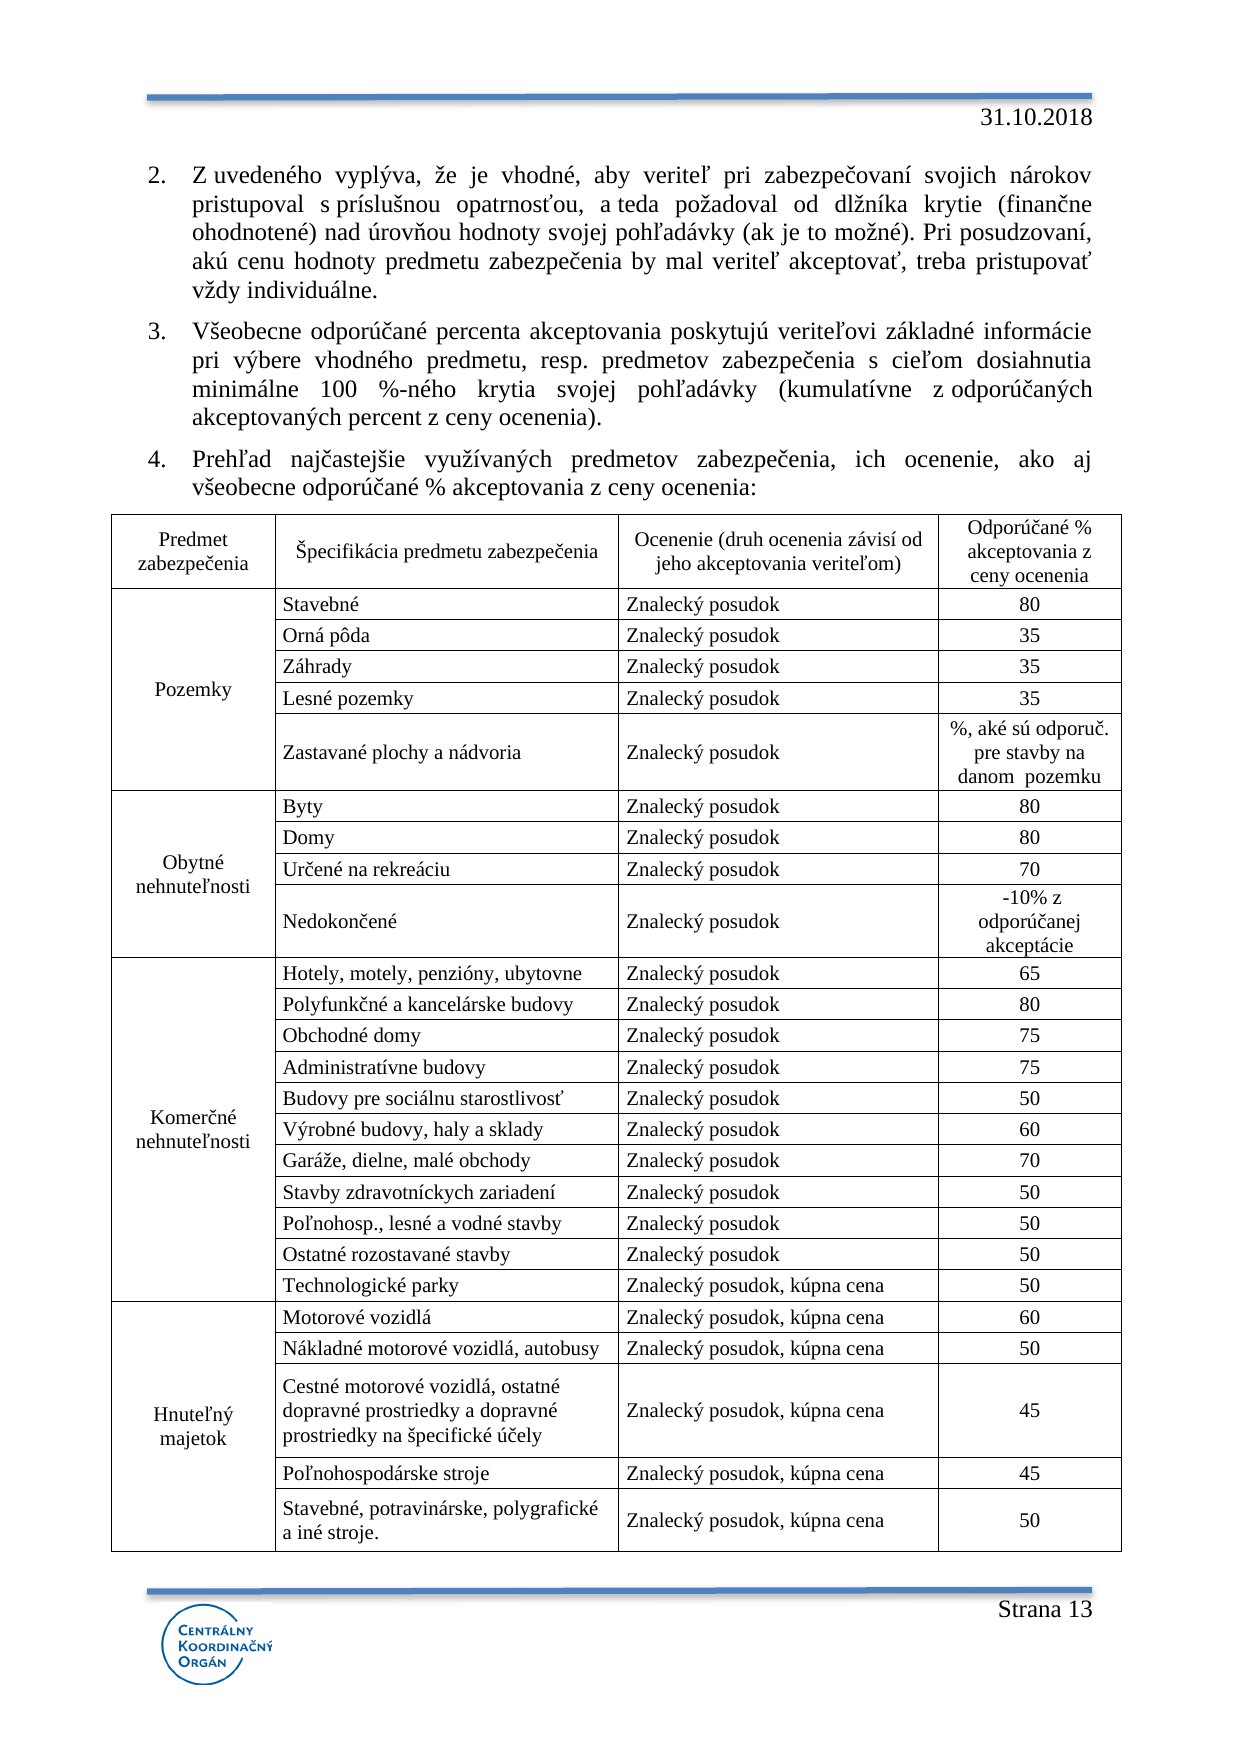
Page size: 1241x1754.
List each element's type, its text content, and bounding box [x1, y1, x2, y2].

table_cell Hnuteľný majetok [112, 1302, 275, 1551]
table_cell Znalecký posudok [619, 1208, 938, 1238]
table_cell 80 [939, 989, 1121, 1019]
table_cell Znalecký posudok [619, 1083, 938, 1113]
list Prehľad najčastejšie využívaných predmetov zabezpečenia, ich ocenenie, ako aj všeobecne odporúčané % akceptovania z ceny ocenenia: [148, 444, 1093, 501]
table_cell 60 [939, 1302, 1121, 1332]
table_header Predmet zabezpečenia [112, 515, 275, 588]
table_cell Nedokončené [276, 885, 618, 957]
table_cell Znalecký posudok [619, 854, 938, 884]
list Všeobecne odporúčané percenta akceptovania poskytujú veriteľovi základné informácie pri výbere vhodného predmetu, resp. predmetov zabezpečenia s cieľom dosiahnutia minimálne 100 %-ného krytia svojej pohľadávky (kumulatívne z odporúčaných akceptovaných percent z ceny ocenenia). [148, 316, 1093, 431]
table_cell Znalecký posudok, kúpna cena [619, 1333, 938, 1363]
table_cell Byty [276, 791, 618, 821]
table_cell 50 [939, 1083, 1121, 1113]
table_cell Znalecký posudok, kúpna cena [619, 1458, 938, 1488]
table_cell Domy [276, 822, 618, 852]
table_cell Pozemky [112, 589, 275, 790]
table_cell Znalecký posudok, kúpna cena [619, 1364, 938, 1457]
table_cell 50 [939, 1208, 1121, 1238]
table_cell Cestné motorové vozidlá, ostatné dopravné prostriedky a dopravné prostriedky na špecifické účely [276, 1364, 618, 1457]
table_cell Lesné pozemky [276, 683, 618, 713]
picture [159, 1602, 272, 1684]
table_cell Ostatné rozostavané stavby [276, 1239, 618, 1269]
table_cell Komerčné nehnuteľnosti [112, 958, 275, 1301]
table_cell Nákladné motorové vozidlá, autobusy [276, 1333, 618, 1363]
table_cell 70 [939, 1145, 1121, 1176]
table_cell Budovy pre sociálnu starostlivosť [276, 1083, 618, 1113]
table_cell Poľnohosp., lesné a vodné stavby [276, 1208, 618, 1238]
table_cell Znalecký posudok [619, 683, 938, 713]
table_cell Motorové vozidlá [276, 1302, 618, 1332]
table_header Ocenenie (druh ocenenia závisí od jeho akceptovania veriteľom) [619, 515, 938, 588]
table_cell 45 [939, 1458, 1121, 1488]
table_cell 50 [939, 1489, 1121, 1551]
table_cell Hotely, motely, penzióny, ubytovne [276, 958, 618, 988]
table_cell %, aké sú odporuč. pre stavby na danom pozemku [939, 714, 1121, 790]
table_cell Znalecký posudok [619, 1020, 938, 1051]
table_cell Znalecký posudok [619, 1177, 938, 1207]
table_cell -10% z odporúčanej akceptácie [939, 885, 1121, 957]
table_cell Obytné nehnuteľnosti [112, 791, 275, 957]
table_cell 70 [939, 854, 1121, 884]
table_cell 50 [939, 1333, 1121, 1363]
table_cell 50 [939, 1270, 1121, 1301]
table_cell 60 [939, 1114, 1121, 1144]
table_cell Stavebné [276, 589, 618, 619]
table_cell Znalecký posudok [619, 651, 938, 682]
table_cell Záhrady [276, 651, 618, 682]
table_cell Obchodné domy [276, 1020, 618, 1051]
table_cell Znalecký posudok [619, 620, 938, 650]
table_cell Znalecký posudok, kúpna cena [619, 1302, 938, 1332]
table_cell Stavby zdravotníckych zariadení [276, 1177, 618, 1207]
table_cell 80 [939, 791, 1121, 821]
table_cell 65 [939, 958, 1121, 988]
table_header Odporúčané % akceptovania z ceny ocenenia [939, 515, 1121, 588]
table_cell Znalecký posudok [619, 714, 938, 790]
table_cell Administratívne budovy [276, 1052, 618, 1082]
table_cell 80 [939, 822, 1121, 852]
table_cell Znalecký posudok [619, 958, 938, 988]
table_cell Polyfunkčné a kancelárske budovy [276, 989, 618, 1019]
table_cell Výrobné budovy, haly a sklady [276, 1114, 618, 1144]
table_cell 35 [939, 683, 1121, 713]
table_cell Orná pôda [276, 620, 618, 650]
table_cell Poľnohospodárske stroje [276, 1458, 618, 1488]
table_cell Znalecký posudok [619, 1239, 938, 1269]
table_cell Znalecký posudok [619, 989, 938, 1019]
table_cell 45 [939, 1364, 1121, 1457]
table_cell Znalecký posudok [619, 791, 938, 821]
table_cell Znalecký posudok [619, 822, 938, 852]
table_cell Znalecký posudok [619, 1145, 938, 1176]
table_cell 35 [939, 620, 1121, 650]
table_cell Technologické parky [276, 1270, 618, 1301]
table_cell Znalecký posudok [619, 589, 938, 619]
table_cell Garáže, dielne, malé obchody [276, 1145, 618, 1176]
table_cell 75 [939, 1052, 1121, 1082]
table_header Špecifikácia predmetu zabezpečenia [276, 515, 618, 588]
table_cell Znalecký posudok [619, 1052, 938, 1082]
table_cell Znalecký posudok [619, 885, 938, 957]
table_cell 35 [939, 651, 1121, 682]
table_cell Stavebné, potravinárske, polygrafické a iné stroje. [276, 1489, 618, 1551]
table_cell 80 [939, 589, 1121, 619]
table_cell Znalecký posudok, kúpna cena [619, 1270, 938, 1301]
table_cell Znalecký posudok, kúpna cena [619, 1489, 938, 1551]
table_cell 50 [939, 1177, 1121, 1207]
table_cell 75 [939, 1020, 1121, 1051]
table_cell Určené na rekreáciu [276, 854, 618, 884]
list Z uvedeného vyplýva, že je vhodné, aby veriteľ pri zabezpečovaní svojich nárokov pristupoval s príslušnou opatrnosťou, a teda požadoval od dlžníka krytie (finančne ohodnotené) nad úrovňou hodnoty svojej pohľadávky (ak je to možné). Pri posudzovaní, akú cenu hodnoty predmetu zabezpečenia by mal veriteľ akceptovať, treba pristupovať vždy individuálne. [148, 160, 1093, 304]
table_cell 50 [939, 1239, 1121, 1269]
table_cell Znalecký posudok [619, 1114, 938, 1144]
table_cell Zastavané plochy a nádvoria [276, 714, 618, 790]
